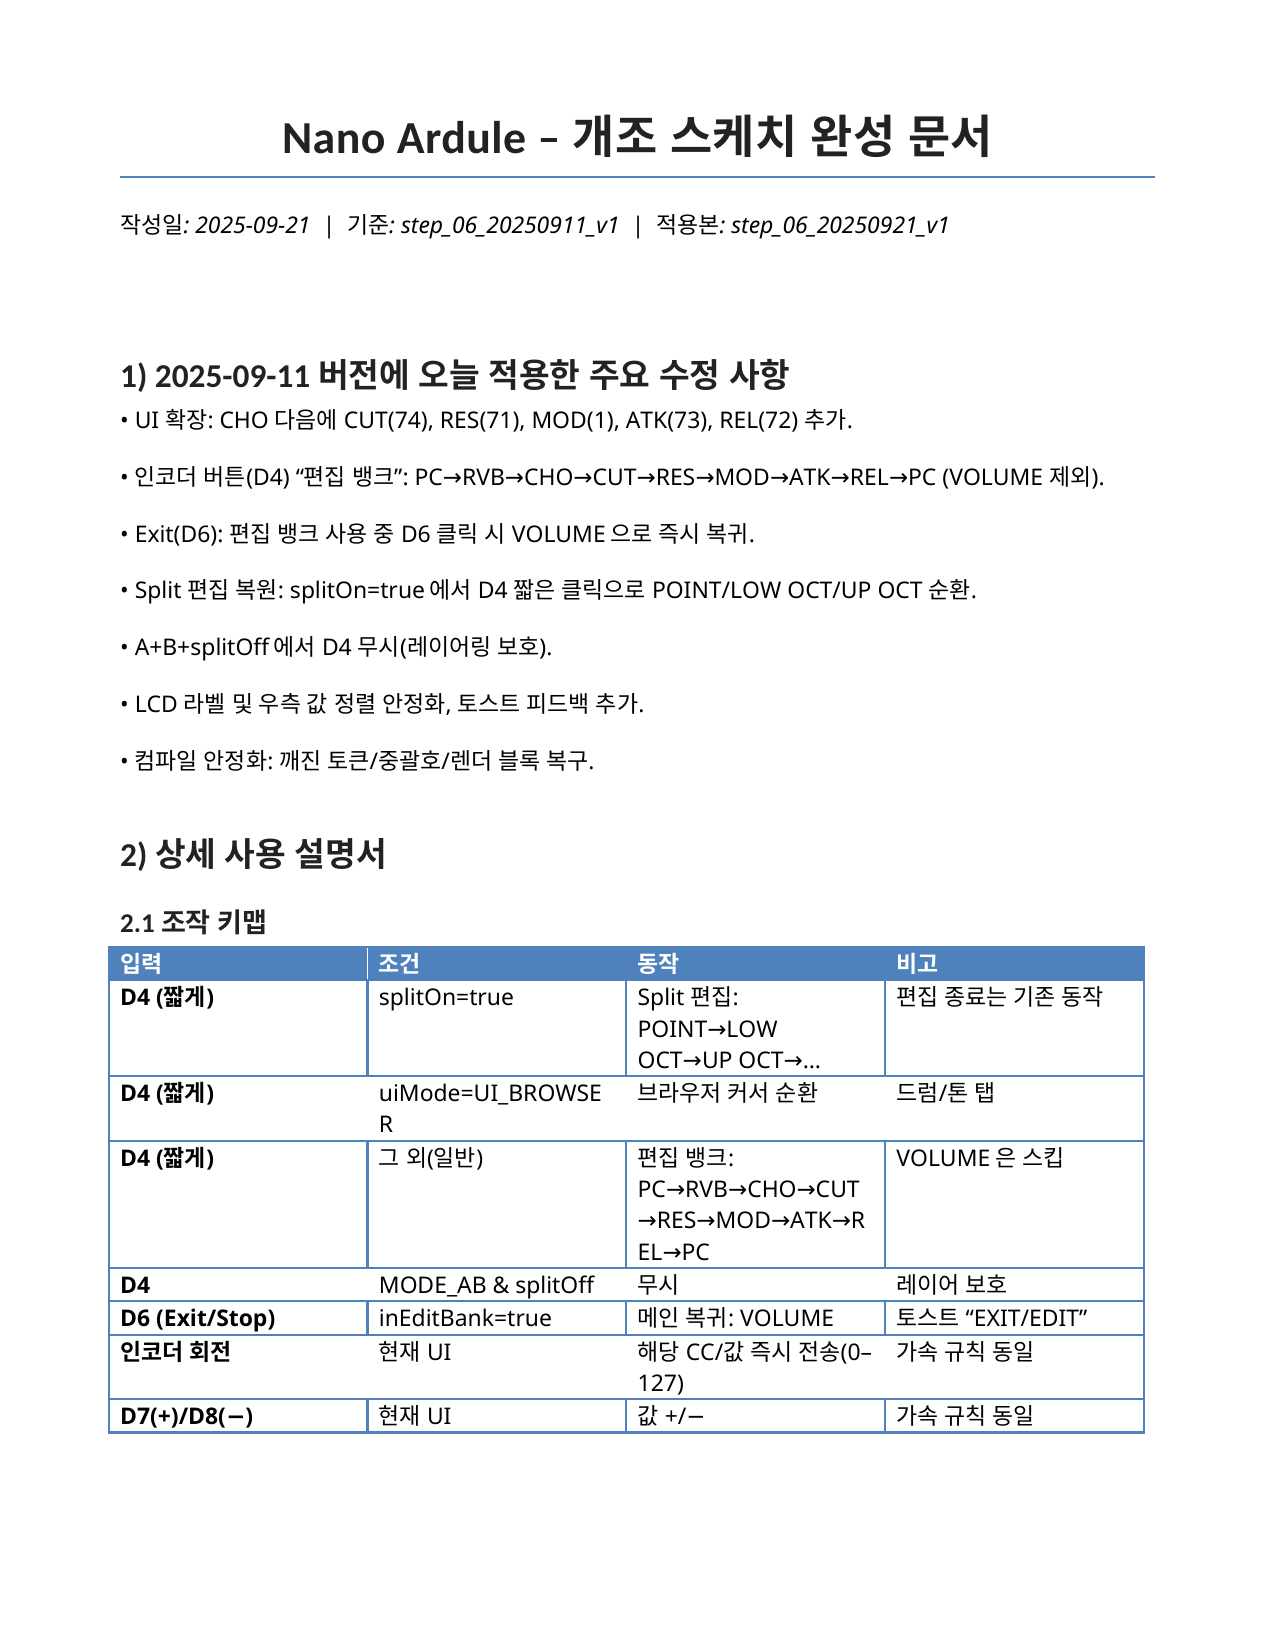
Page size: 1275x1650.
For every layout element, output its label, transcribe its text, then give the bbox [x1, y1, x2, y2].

table_cell D4 (짧게) [110, 1077, 367, 1140]
subtitle 2) 상세 사용 설명서 [120, 831, 1155, 876]
table_cell 값 +/− [627, 1400, 884, 1431]
table_header 비고 [885, 948, 1143, 979]
table_cell 가속 규칙 동일 [886, 1400, 1143, 1431]
table_cell 가속 규칙 동일 [885, 1336, 1143, 1398]
table_cell 편집 뱅크: PC→RVB→CHO→CUT→RES→MOD→ATK→REL→PC [627, 1142, 884, 1267]
text • LCD 라벨 및 우측 값 정렬 안정화, 토스트 피드백 추가. [120, 688, 1155, 719]
table_cell 해당 CC/값 즉시 전송(0–127) [626, 1336, 885, 1398]
table_cell D4 (짧게) [110, 1142, 366, 1267]
table_cell 브라우저 커서 순환 [626, 1077, 885, 1140]
table_cell 메인 복귀: VOLUME [627, 1302, 884, 1333]
table_cell uiMode=UI_BROWSER [368, 1077, 626, 1140]
title Nano Ardule – 개조 스케치 완성 문서 [120, 105, 1155, 176]
table_cell 현재 UI [368, 1336, 626, 1398]
table_cell 토스트 “EXIT/EDIT” [886, 1302, 1143, 1333]
table_cell Split 편집: POINT→LOW OCT→UP OCT→… [627, 981, 884, 1075]
table_cell 편집 종료는 기존 동작 [886, 981, 1143, 1075]
table_cell 레이어 보호 [885, 1269, 1143, 1300]
text • A+B+splitOff에서 D4 무시(레이어링 보호). [120, 631, 1155, 662]
table_cell splitOn=true [369, 981, 625, 1075]
table_cell inEditBank=true [369, 1302, 625, 1333]
text • Split 편집 복원: splitOn=true에서 D4 짧은 클릭으로 POINT/LOW OCT/UP OCT 순환. [120, 574, 1155, 606]
subtitle 2.1 조작 키맵 [120, 903, 1155, 940]
text 작성일: 2025-09-21 | 기준: step_06_20250911_v1 | 적용본: step_06_20250921_v1 [120, 209, 1155, 240]
text • UI 확장: CHO 다음에 CUT(74), RES(71), MOD(1), ATK(73), REL(72) 추가. [120, 404, 1155, 435]
text • 컴파일 안정화: 깨진 토큰/중괄호/렌더 블록 복구. [120, 744, 1155, 776]
table_cell 현재 UI [369, 1400, 625, 1431]
table_header 입력 [110, 948, 367, 979]
text • Exit(D6): 편집 뱅크 사용 중 D6 클릭 시 VOLUME으로 즉시 복귀. [120, 517, 1155, 549]
table_cell VOLUME은 스킵 [886, 1142, 1143, 1267]
table_cell 드럼/톤 탭 [885, 1077, 1143, 1140]
table_cell MODE_AB & splitOff [368, 1269, 626, 1300]
table_cell 그 외(일반) [369, 1142, 625, 1267]
table_cell D6 (Exit/Stop) [110, 1302, 366, 1333]
table_cell 인코더 회전 [110, 1336, 367, 1398]
table_cell D7(+)/D8(−) [110, 1400, 366, 1431]
table_header 동작 [626, 948, 885, 979]
table_cell 무시 [626, 1269, 885, 1300]
subtitle 1) 2025-09-11 버전에 오늘 적용한 주요 수정 사항 [120, 352, 1155, 397]
table_header 조건 [368, 948, 626, 979]
table_cell D4 [110, 1269, 367, 1300]
table_cell D4 (짧게) [110, 981, 366, 1075]
text • 인코더 버튼(D4) “편집 뱅크”: PC→RVB→CHO→CUT→RES→MOD→ATK→REL→PC (VOLUME 제외). [120, 461, 1155, 492]
